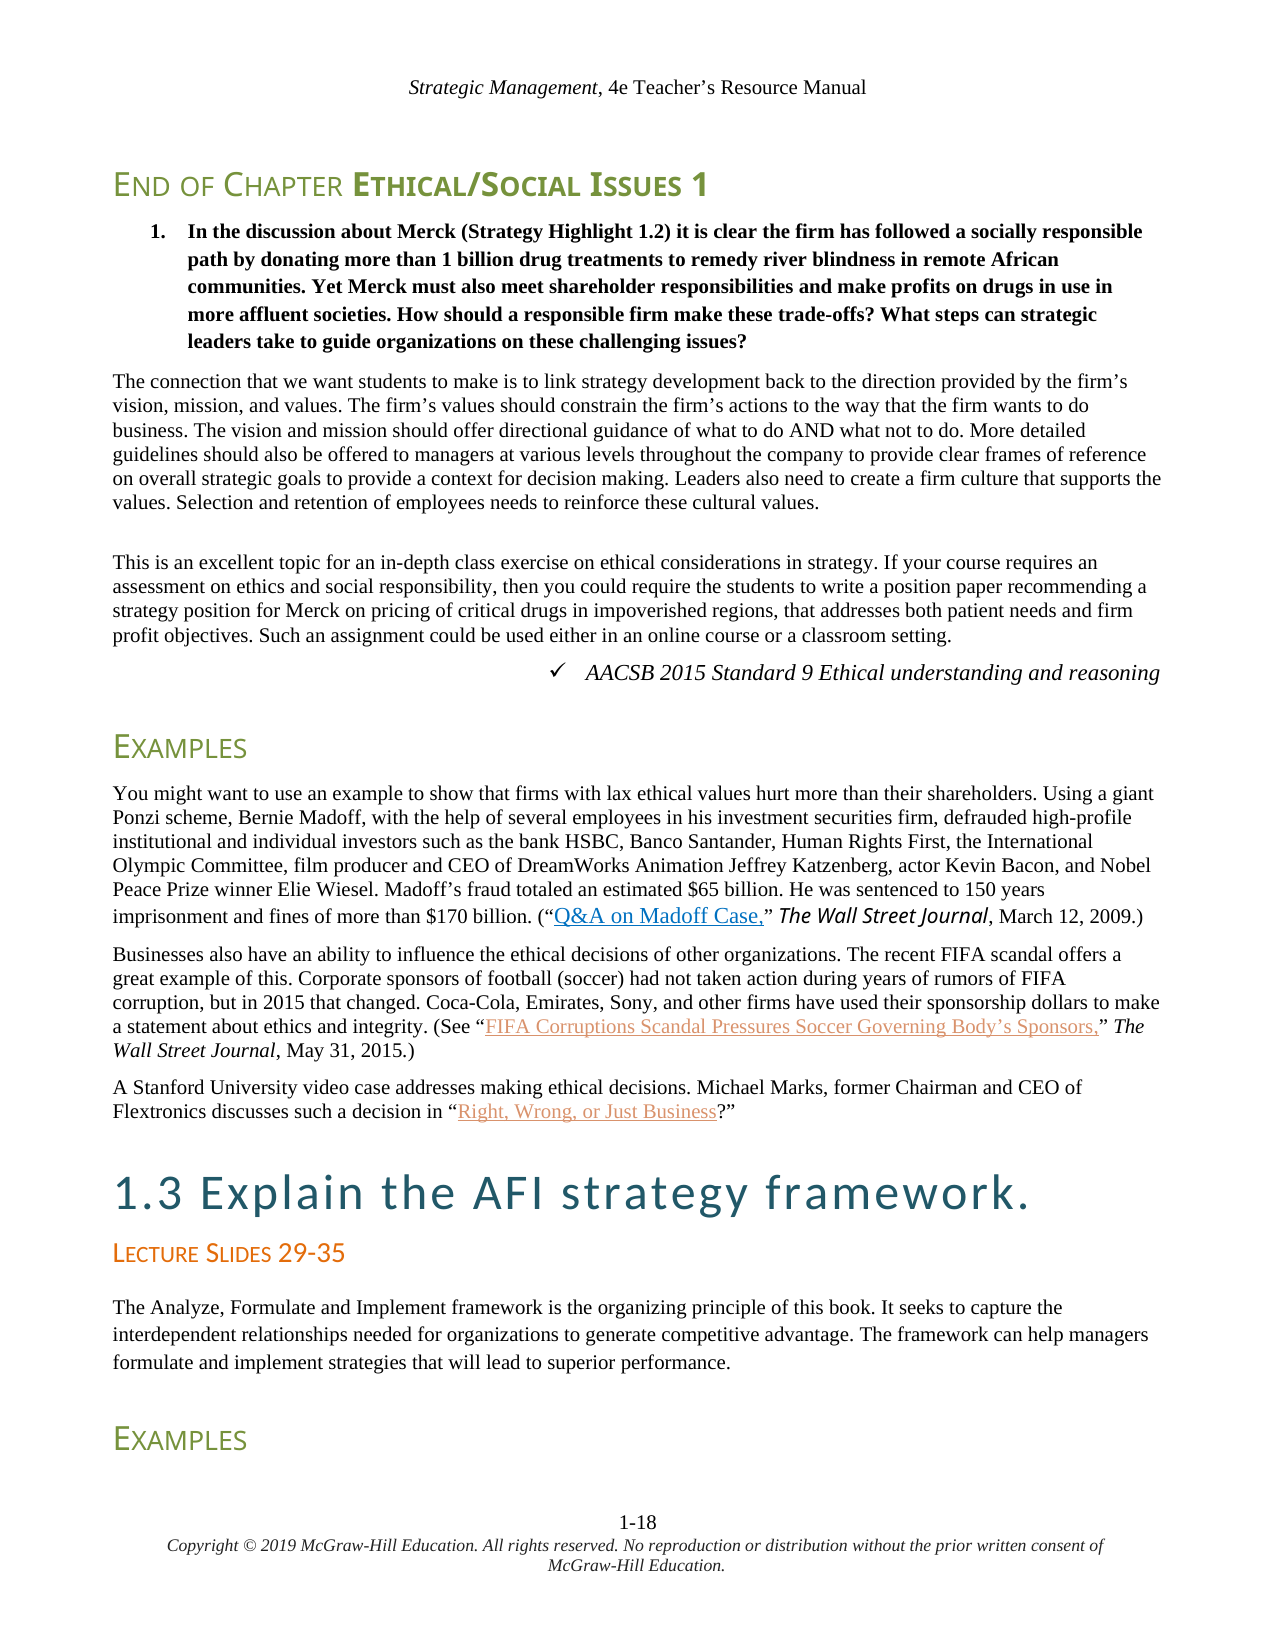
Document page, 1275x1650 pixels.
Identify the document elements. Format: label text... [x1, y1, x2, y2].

text Lecture Slides 29-35 [112, 1234, 1162, 1270]
text A Stanford University video case addresses making ethical decisions. Michael Marks, former Chairman and CEO of Flextronics discusses such a decision in “Right, Wrong, or Just Business?” [112, 1075, 1162, 1123]
text Examples [112, 1415, 1162, 1460]
text Examples [112, 723, 1162, 768]
text The Analyze, Formulate and Implement framework is the organizing principle of this book. It seeks to capture the interdependent relationships needed for organizations to generate competitive advantage. The framework can help managers formulate and implement strategies that will lead to superior performance. [112, 1295, 1162, 1374]
list In the discussion about Merck (Strategy Highlight 1.2) it is clear the firm has followed a socially responsible path by donating more than 1 billion drug treatments to remedy river blindness in remote African communities. Yet Merck must also meet shareholder responsibilities and make profits on drugs in use in more affluent societies. How should a responsible firm make these trade-offs? What steps can strategic leaders take to guide organizations on these challenging issues? [150, 219, 1162, 353]
text You might want to use an example to show that firms with lax ethical values hurt more than their shareholders. Using a giant Ponzi scheme, Bernie Madoff, with the help of several employees in his investment securities firm, defrauded high-profile institutional and individual investors such as the bank HSBC, Banco Santander, Human Rights First, the International Olympic Committee, film producer and CEO of DreamWorks Animation Jeffrey Katzenberg, actor Kevin Bacon, and Nobel Peace Prize winner Elie Wiesel. Madoff’s fraud totaled an estimated $65 billion. He was sentenced to 150 years imprisonment and fines of more than $170 billion. (“Q&A on Madoff Case,” The Wall Street Journal, March 12, 2009.) [112, 781, 1162, 929]
text 1.3 Explain the AFI strategy framework. [112, 1161, 1162, 1222]
text This is an excellent topic for an in-depth class exercise on ethical considerations in strategy. If your course requires an assessment on ethics and social responsibility, then you could require the students to write a position paper recommending a strategy position for Merck on pricing of critical drugs in impoverished regions, that addresses both patient needs and firm profit objectives. Such an assignment could be used either in an online course or a classroom setting. [112, 550, 1162, 647]
text End of Chapter Ethical/Social Issues 1 [112, 161, 1162, 206]
text AACSB 2015 Standard 9 Ethical understanding and reasoning [150, 659, 1162, 685]
text The connection that we want students to make is to link strategy development back to the direction provided by the firm’s vision, mission, and values. The firm’s values should constrain the firm’s actions to the way that the firm wants to do business. The vision and mission should offer directional guidance of what to do AND what not to do. More detailed guidelines should also be offered to managers at various levels throughout the company to provide clear frames of reference on overall strategic goals to provide a context for decision making. Leaders also need to create a firm culture that supports the values. Selection and retention of employees needs to reinforce these cultural values. [112, 369, 1162, 514]
text Businesses also have an ability to influence the ethical decisions of other organizations. The recent FIFA scandal offers a great example of this. Corporate sponsors of football (soccer) had not taken action during years of rumors of FIFA corruption, but in 2015 that changed. Coca-Cola, Emirates, Sony, and other firms have used their sponsorship dollars to make a statement about ethics and integrity. (See “FIFA Corruptions Scandal Pressures Soccer Governing Body’s Sponsors,” The Wall Street Journal, May 31, 2015.) [112, 942, 1162, 1062]
